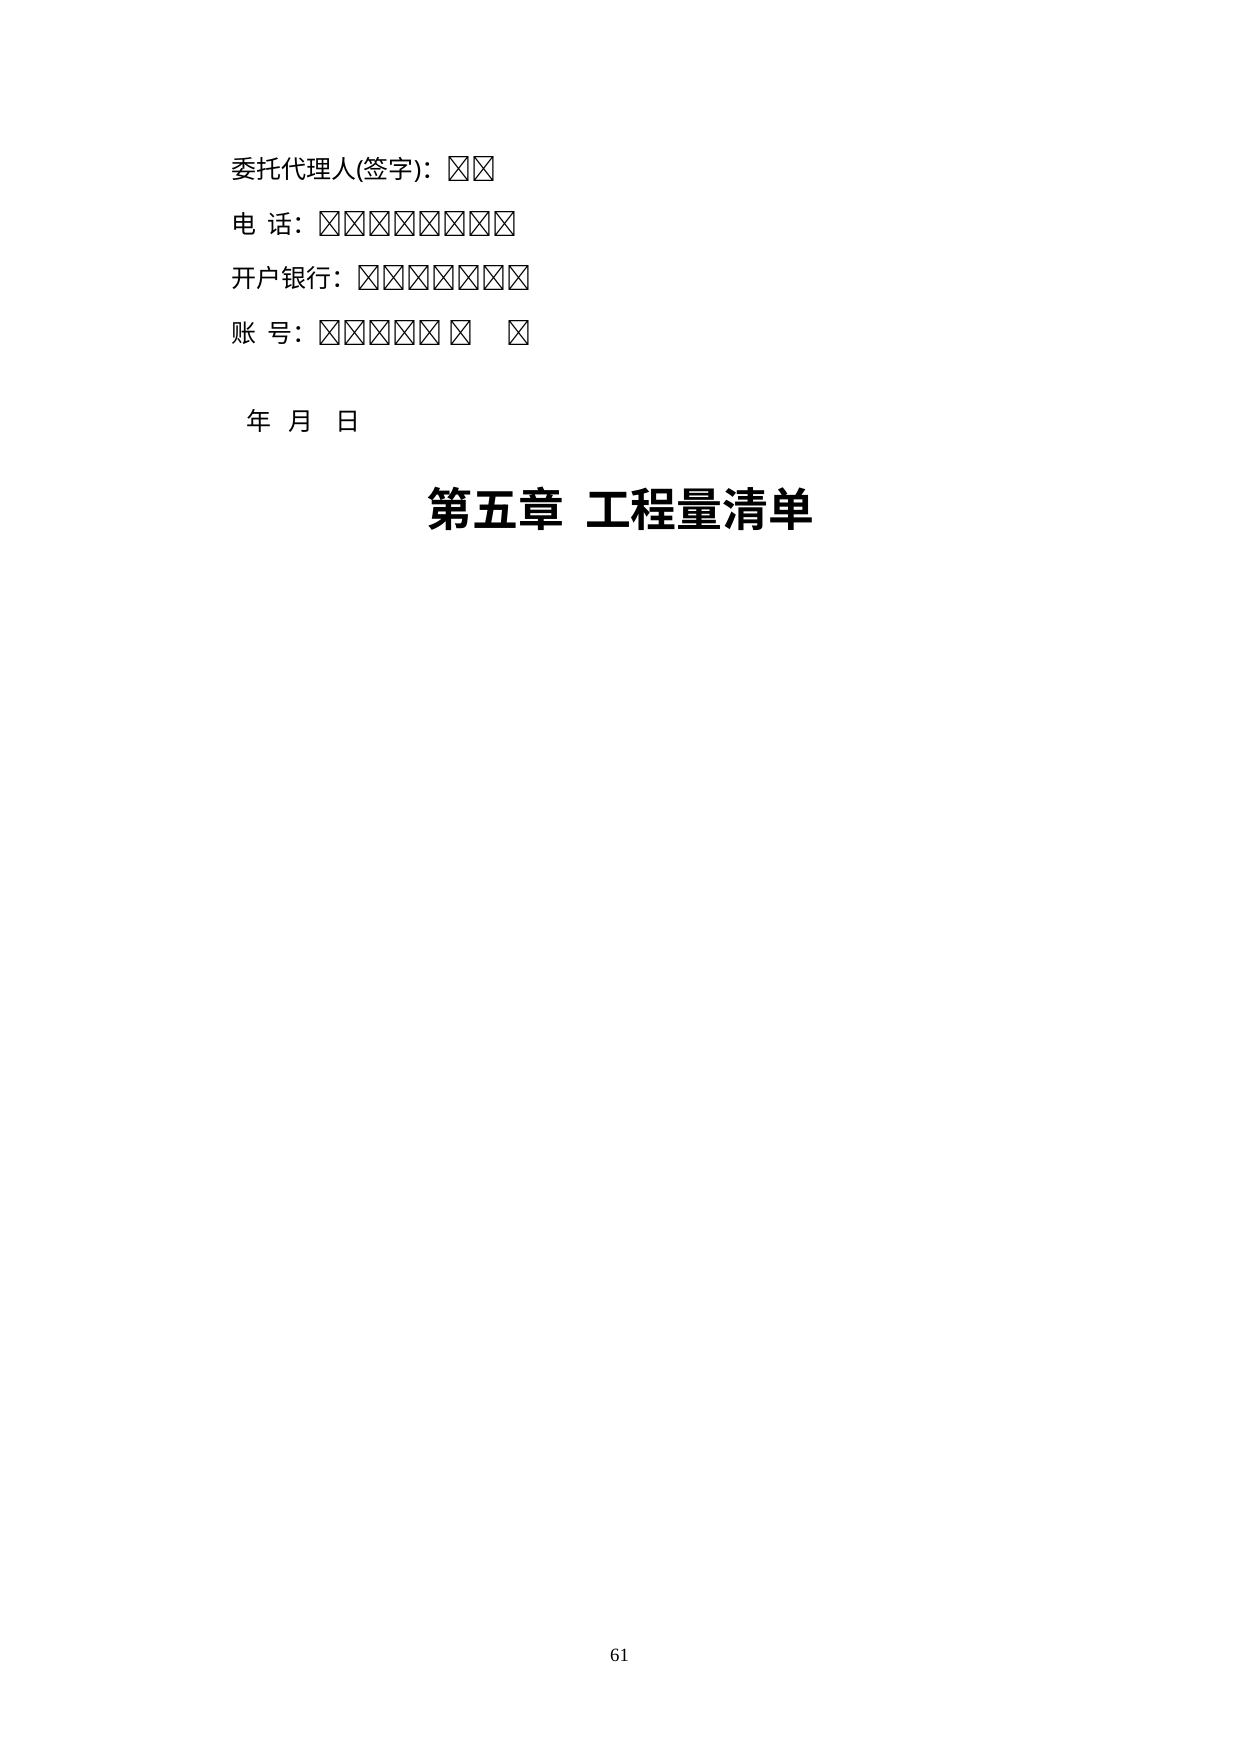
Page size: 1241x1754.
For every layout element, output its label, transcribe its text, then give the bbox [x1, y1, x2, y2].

text 委托代理人(签字)： [187, 150, 1053, 186]
subtitle 第五章 工程量清单 [187, 473, 1053, 539]
text 电 话： [187, 204, 1053, 241]
text 开户银行： [187, 259, 1053, 295]
text 年 月 日 [187, 402, 1053, 438]
text 账 号：   [187, 313, 1053, 349]
